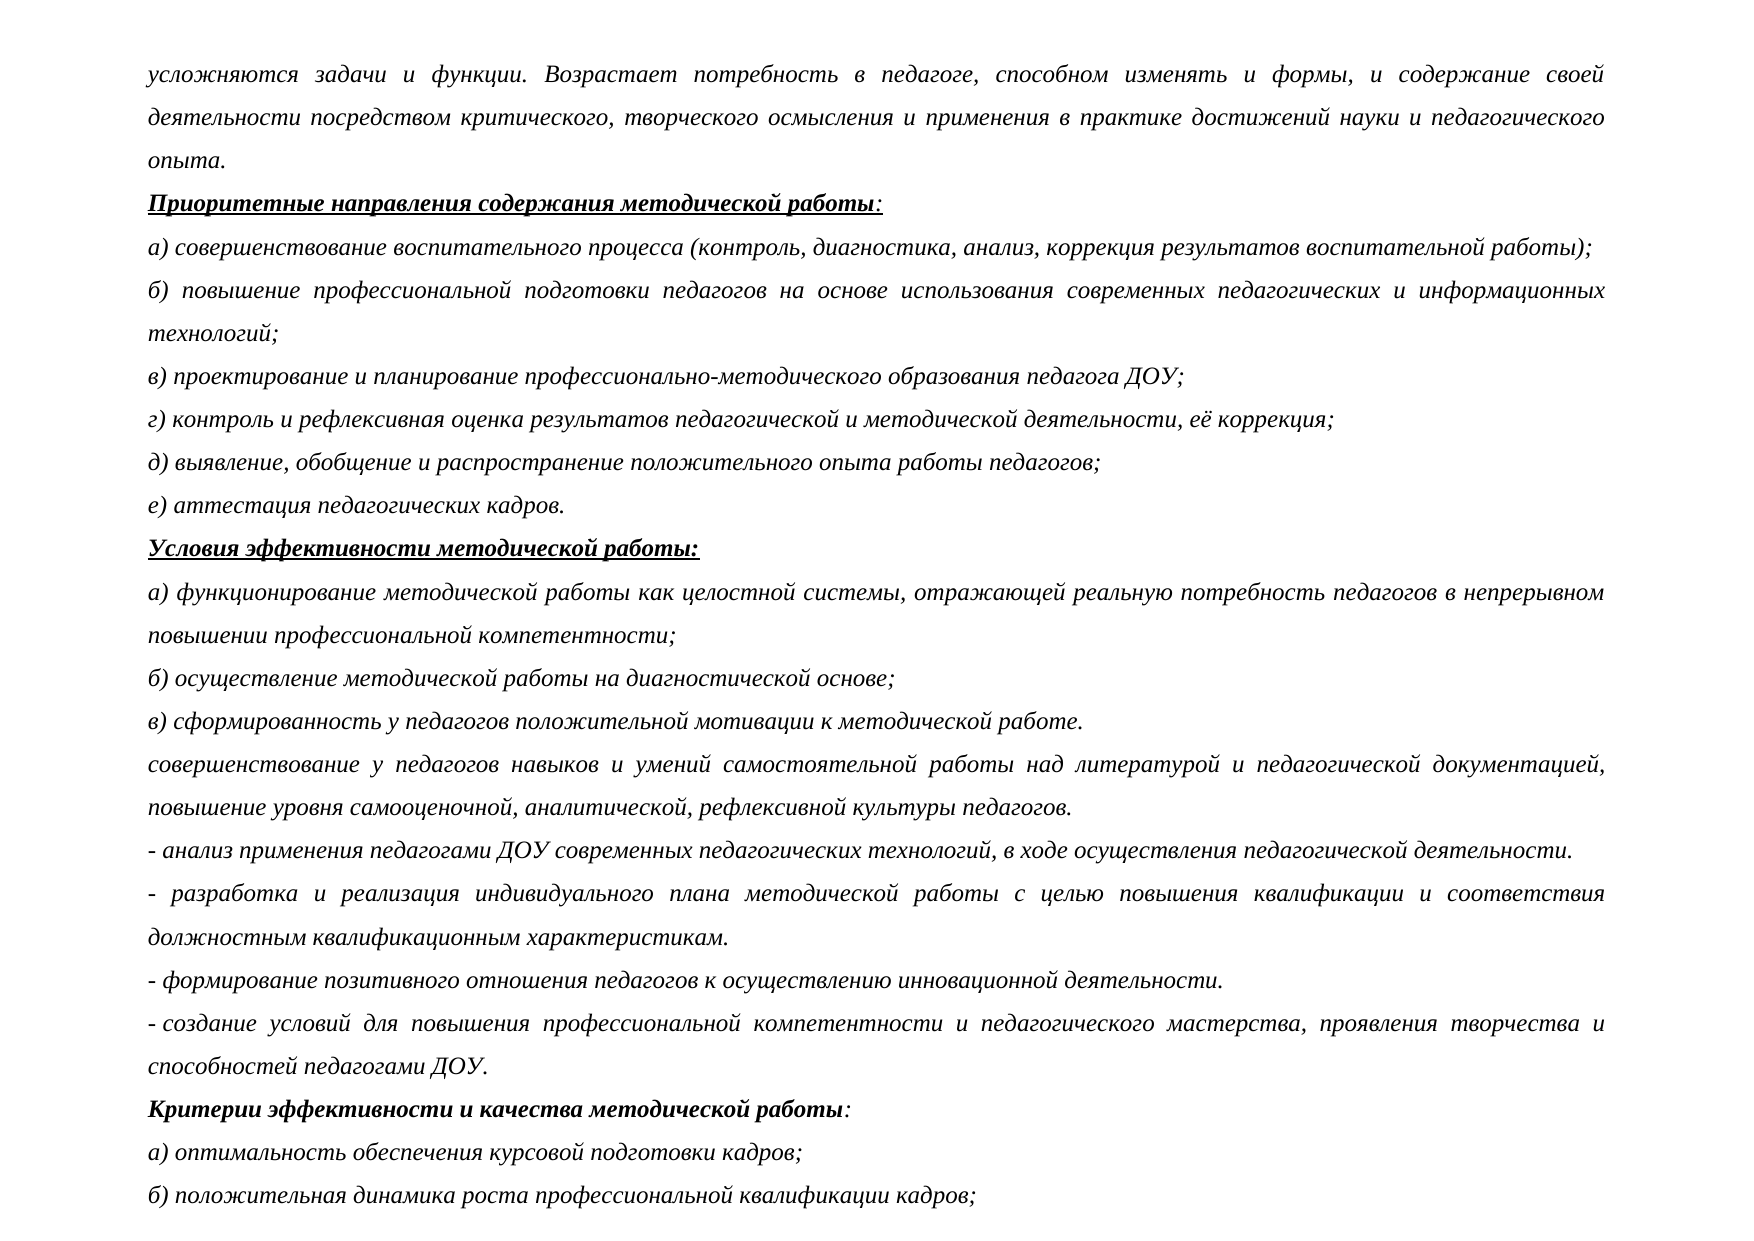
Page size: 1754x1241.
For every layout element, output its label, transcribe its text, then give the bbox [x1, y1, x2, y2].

text совершенствование у педагогов навыков и умений самостоятельной работы над литературой и педагогической документацией, повышение уровня самооценочной, аналитической, рефлексивной культуры педагогов. [148, 749, 1606, 821]
text д) выявление, обобщение и распространение положительного опыта работы педагогов; [148, 447, 1606, 476]
text в) проектирование и планирование профессионально-методического образования педагога ДОУ; [148, 361, 1606, 390]
text б) осуществление методической работы на диагностической основе; [148, 663, 1606, 692]
text г) контроль и рефлексивная оценка результатов педагогической и методической деятельности, её коррекция; [148, 404, 1606, 433]
text е) аттестация педагогических кадров. [148, 490, 1606, 519]
text - создание условий для повышения профессиональной компетентности и педагогического мастерства, проявления творчества и способностей педагогами ДОУ. [148, 1008, 1606, 1080]
text а) функционирование методической работы как целостной системы, отражающей реальную потребность педагогов в непрерывном повышении профессиональной компетентности; [148, 577, 1606, 648]
text - анализ применения педагогами ДОУ современных педагогических технологий, в ходе осуществления педагогической деятельности. [148, 835, 1606, 864]
text - формирование позитивного отношения педагогов к осуществлению инновационной деятельности. [148, 965, 1606, 993]
text Критерии эффективности и качества методической работы: [148, 1094, 1606, 1123]
text б) повышение профессиональной подготовки педагогов на основе использования современных педагогических и информационных технологий; [148, 275, 1606, 347]
text а) оптимальность обеспечения курсовой подготовки кадров; [148, 1137, 1606, 1166]
text Условия эффективности методической работы: [148, 533, 1606, 562]
text - разработка и реализация индивидуального плана методической работы с целью повышения квалификации и соответствия должностным квалификационным характеристикам. [148, 878, 1606, 950]
text а) совершенствование воспитательного процесса (контроль, диагностика, анализ, коррекция результатов воспитательной работы); [148, 232, 1606, 260]
text Приоритетные направления содержания методической работы: [148, 188, 1606, 217]
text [148, 59, 1606, 174]
text в) сформированность у педагогов положительной мотивации к методической работе. [148, 706, 1606, 735]
text б) положительная динамика роста профессиональной квалификации кадров; [148, 1180, 1606, 1209]
